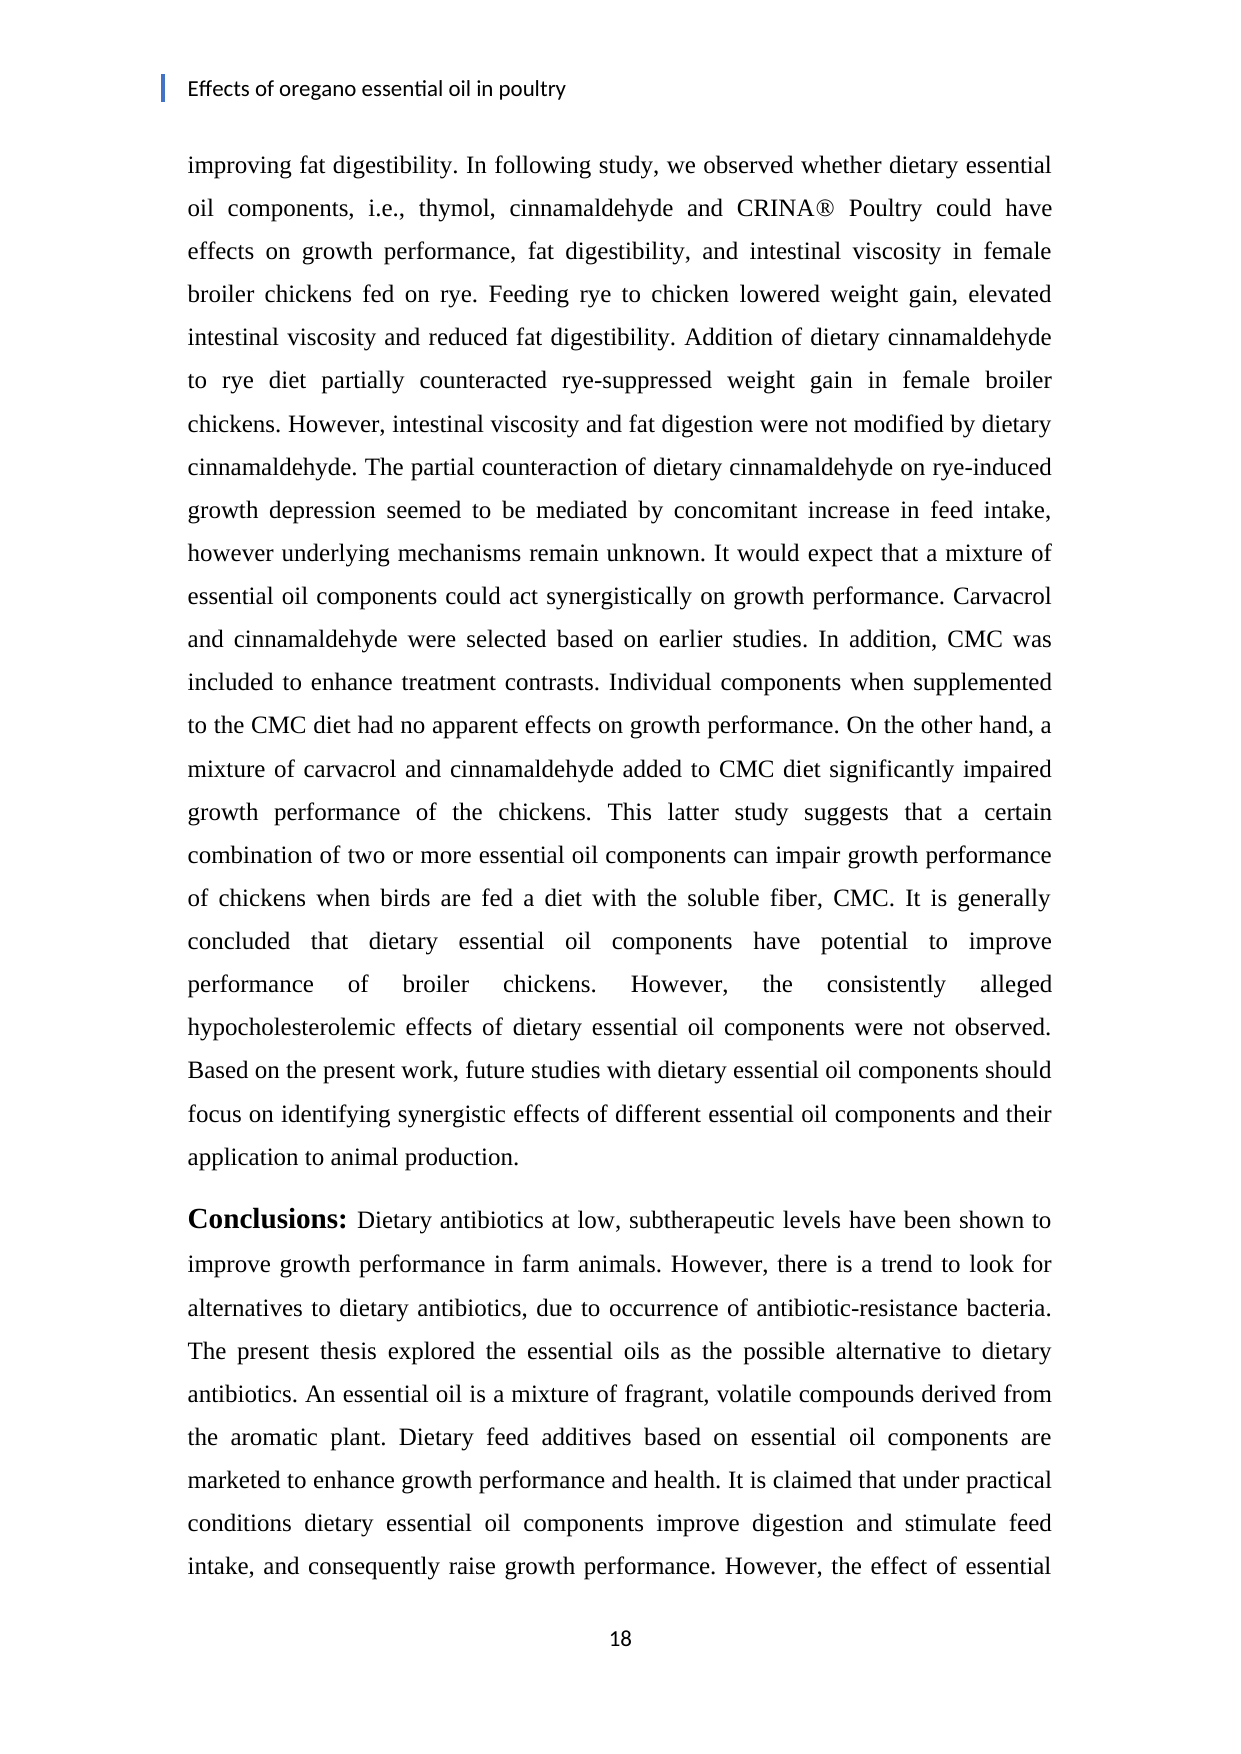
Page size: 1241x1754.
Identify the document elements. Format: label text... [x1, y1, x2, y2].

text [187, 1202, 1053, 1580]
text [187, 378, 1053, 560]
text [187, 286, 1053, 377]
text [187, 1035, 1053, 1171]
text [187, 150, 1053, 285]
